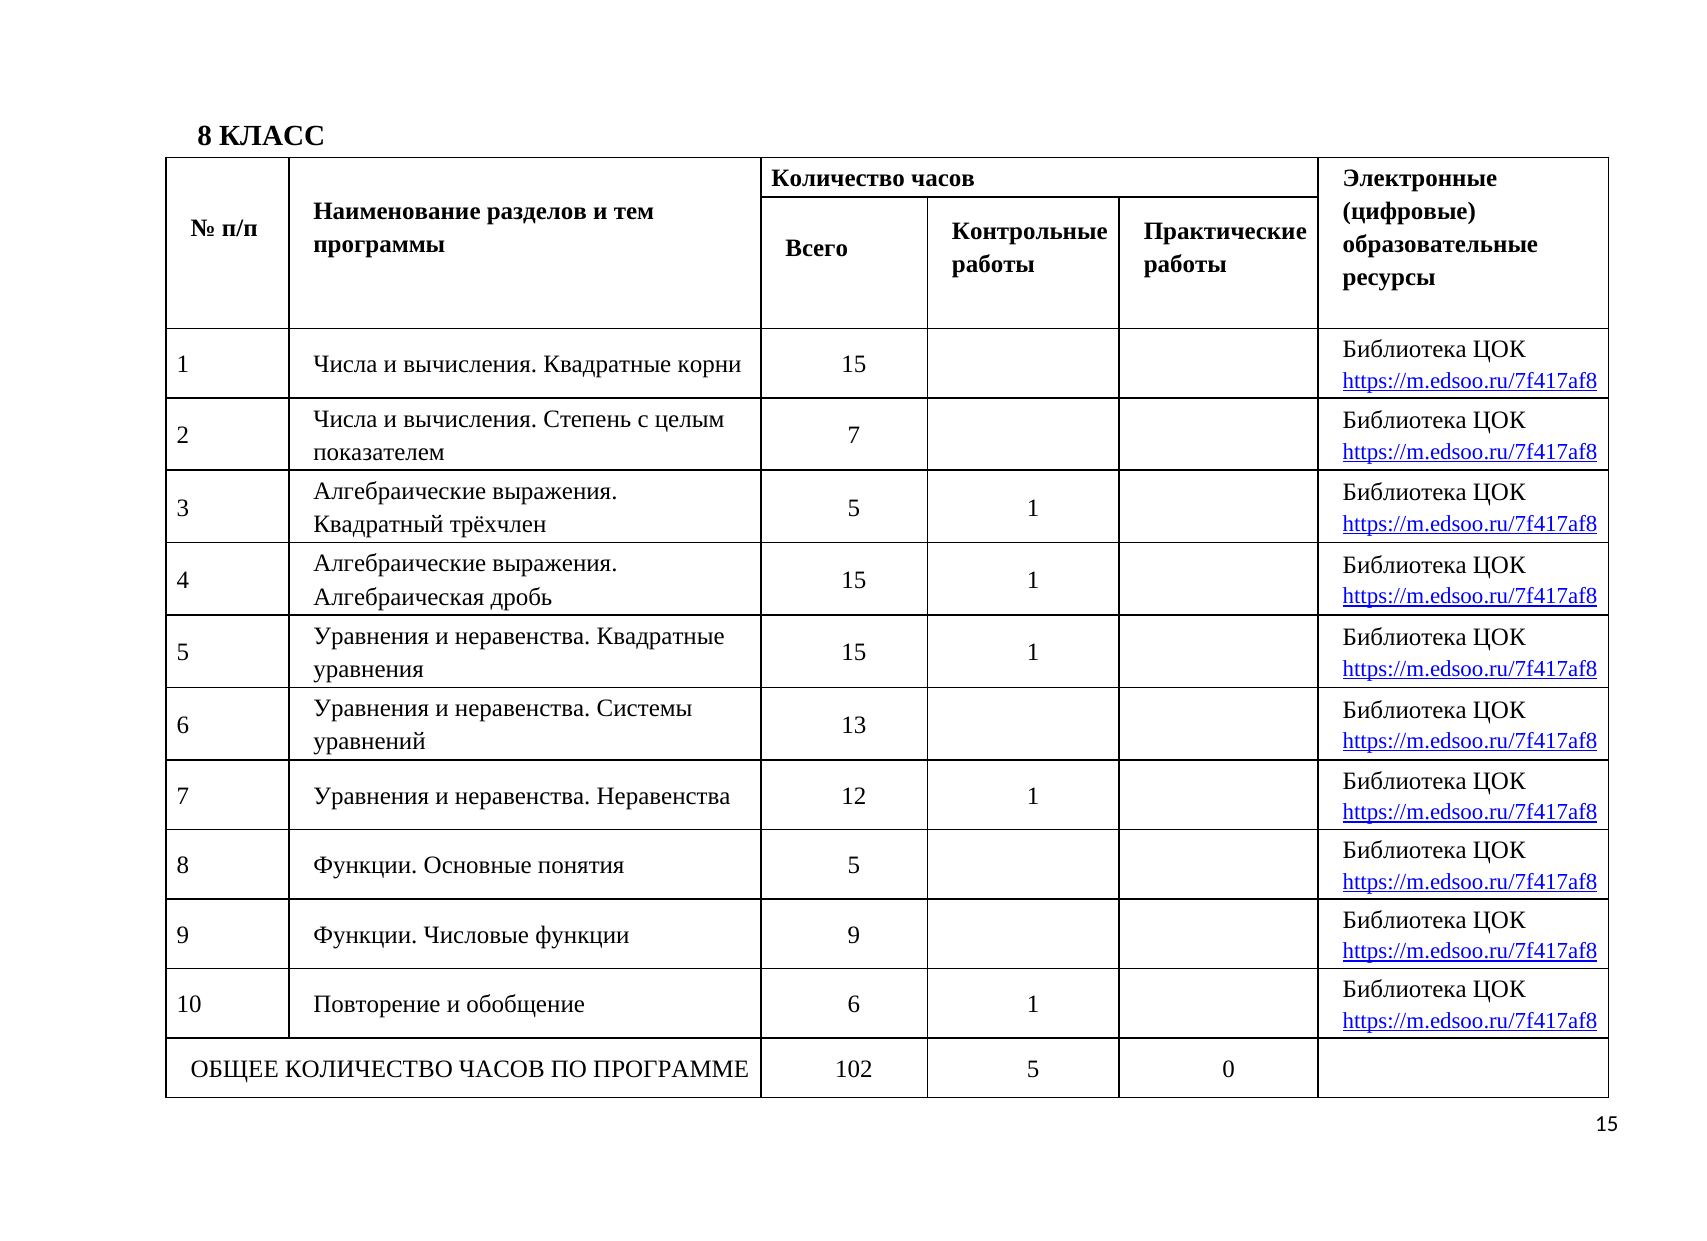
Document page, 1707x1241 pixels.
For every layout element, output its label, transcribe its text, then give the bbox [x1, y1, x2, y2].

table_cell 7 [167, 761, 288, 828]
table_cell Функции. Основные понятия [290, 830, 760, 898]
table_cell 7 [762, 399, 927, 469]
table_cell Контрольные работы [928, 198, 1118, 327]
table_cell 9 [167, 900, 288, 968]
table_cell 5 [762, 830, 927, 898]
table_cell 0 [1120, 1039, 1317, 1097]
table_cell [1120, 399, 1317, 469]
table_header Количество часов [762, 158, 1317, 196]
table_cell Библиотека ЦОК https://m.edsoo.ru/7f417af8 [1319, 399, 1608, 469]
table_cell 12 [762, 761, 927, 828]
table_cell [1120, 471, 1317, 542]
table_cell Библиотека ЦОК https://m.edsoo.ru/7f417af8 [1319, 329, 1608, 397]
text 8 КЛАСС [190, 118, 1618, 152]
table_cell Библиотека ЦОК https://m.edsoo.ru/7f417af8 [1319, 471, 1608, 542]
table_cell [1120, 688, 1317, 759]
table_cell Функции. Числовые функции [290, 900, 760, 968]
table_cell Алгебраические выражения. Алгебраическая дробь [290, 543, 760, 614]
table_cell 1 [167, 329, 288, 397]
table_cell [1120, 830, 1317, 898]
table_cell Библиотека ЦОК https://m.edsoo.ru/7f417af8 [1319, 688, 1608, 759]
table_cell 15 [762, 543, 927, 614]
table_cell 5 [928, 1039, 1118, 1097]
table_cell 5 [762, 471, 927, 542]
table_cell Библиотека ЦОК https://m.edsoo.ru/7f417af8 [1319, 900, 1608, 968]
table_cell Числа и вычисления. Степень с целым показателем [290, 399, 760, 469]
table_cell 1 [928, 969, 1118, 1037]
table_cell Алгебраические выражения. Квадратный трёхчлен [290, 471, 760, 542]
table_cell [928, 688, 1118, 759]
table_cell Уравнения и неравенства. Неравенства [290, 761, 760, 828]
table_cell 10 [167, 969, 288, 1037]
table_header № п/п [167, 158, 288, 327]
table_cell 3 [167, 471, 288, 542]
table_cell 1 [928, 471, 1118, 542]
table_cell 5 [167, 616, 288, 687]
table_cell Библиотека ЦОК https://m.edsoo.ru/7f417af8 [1319, 616, 1608, 687]
table_header Наименование разделов и тем программы [290, 158, 760, 327]
table_cell [1120, 329, 1317, 397]
table_cell Библиотека ЦОК https://m.edsoo.ru/7f417af8 [1319, 969, 1608, 1037]
table_cell Библиотека ЦОК https://m.edsoo.ru/7f417af8 [1319, 761, 1608, 828]
table_cell 15 [762, 329, 927, 397]
table_cell 1 [928, 543, 1118, 614]
table_cell [1319, 1039, 1608, 1097]
table_cell 6 [762, 969, 927, 1037]
table_cell 1 [928, 616, 1118, 687]
table_cell Всего [762, 198, 927, 327]
table_cell Библиотека ЦОК https://m.edsoo.ru/7f417af8 [1319, 543, 1608, 614]
table_cell [1120, 969, 1317, 1037]
table_cell [928, 830, 1118, 898]
table_cell [928, 900, 1118, 968]
table_cell 102 [762, 1039, 927, 1097]
table_cell Уравнения и неравенства. Квадратные уравнения [290, 616, 760, 687]
table_header Электронные (цифровые) образовательные ресурсы [1319, 158, 1608, 327]
table_cell [928, 329, 1118, 397]
table_cell [1120, 616, 1317, 687]
table_cell Библиотека ЦОК https://m.edsoo.ru/7f417af8 [1319, 830, 1608, 898]
table_cell Числа и вычисления. Квадратные корни [290, 329, 760, 397]
table_cell [1120, 761, 1317, 828]
table_cell ОБЩЕЕ КОЛИЧЕСТВО ЧАСОВ ПО ПРОГРАММЕ [167, 1039, 760, 1097]
table_cell 8 [167, 830, 288, 898]
table_cell [928, 399, 1118, 469]
table_cell [1120, 900, 1317, 968]
table_cell 13 [762, 688, 927, 759]
table_cell 1 [928, 761, 1118, 828]
table_cell 2 [167, 399, 288, 469]
table_cell Уравнения и неравенства. Системы уравнений [290, 688, 760, 759]
table_cell Повторение и обобщение [290, 969, 760, 1037]
table_cell 4 [167, 543, 288, 614]
table_cell 15 [762, 616, 927, 687]
table_cell Практические работы [1120, 198, 1317, 327]
table_cell [1120, 543, 1317, 614]
table_cell 6 [167, 688, 288, 759]
table_cell 9 [762, 900, 927, 968]
